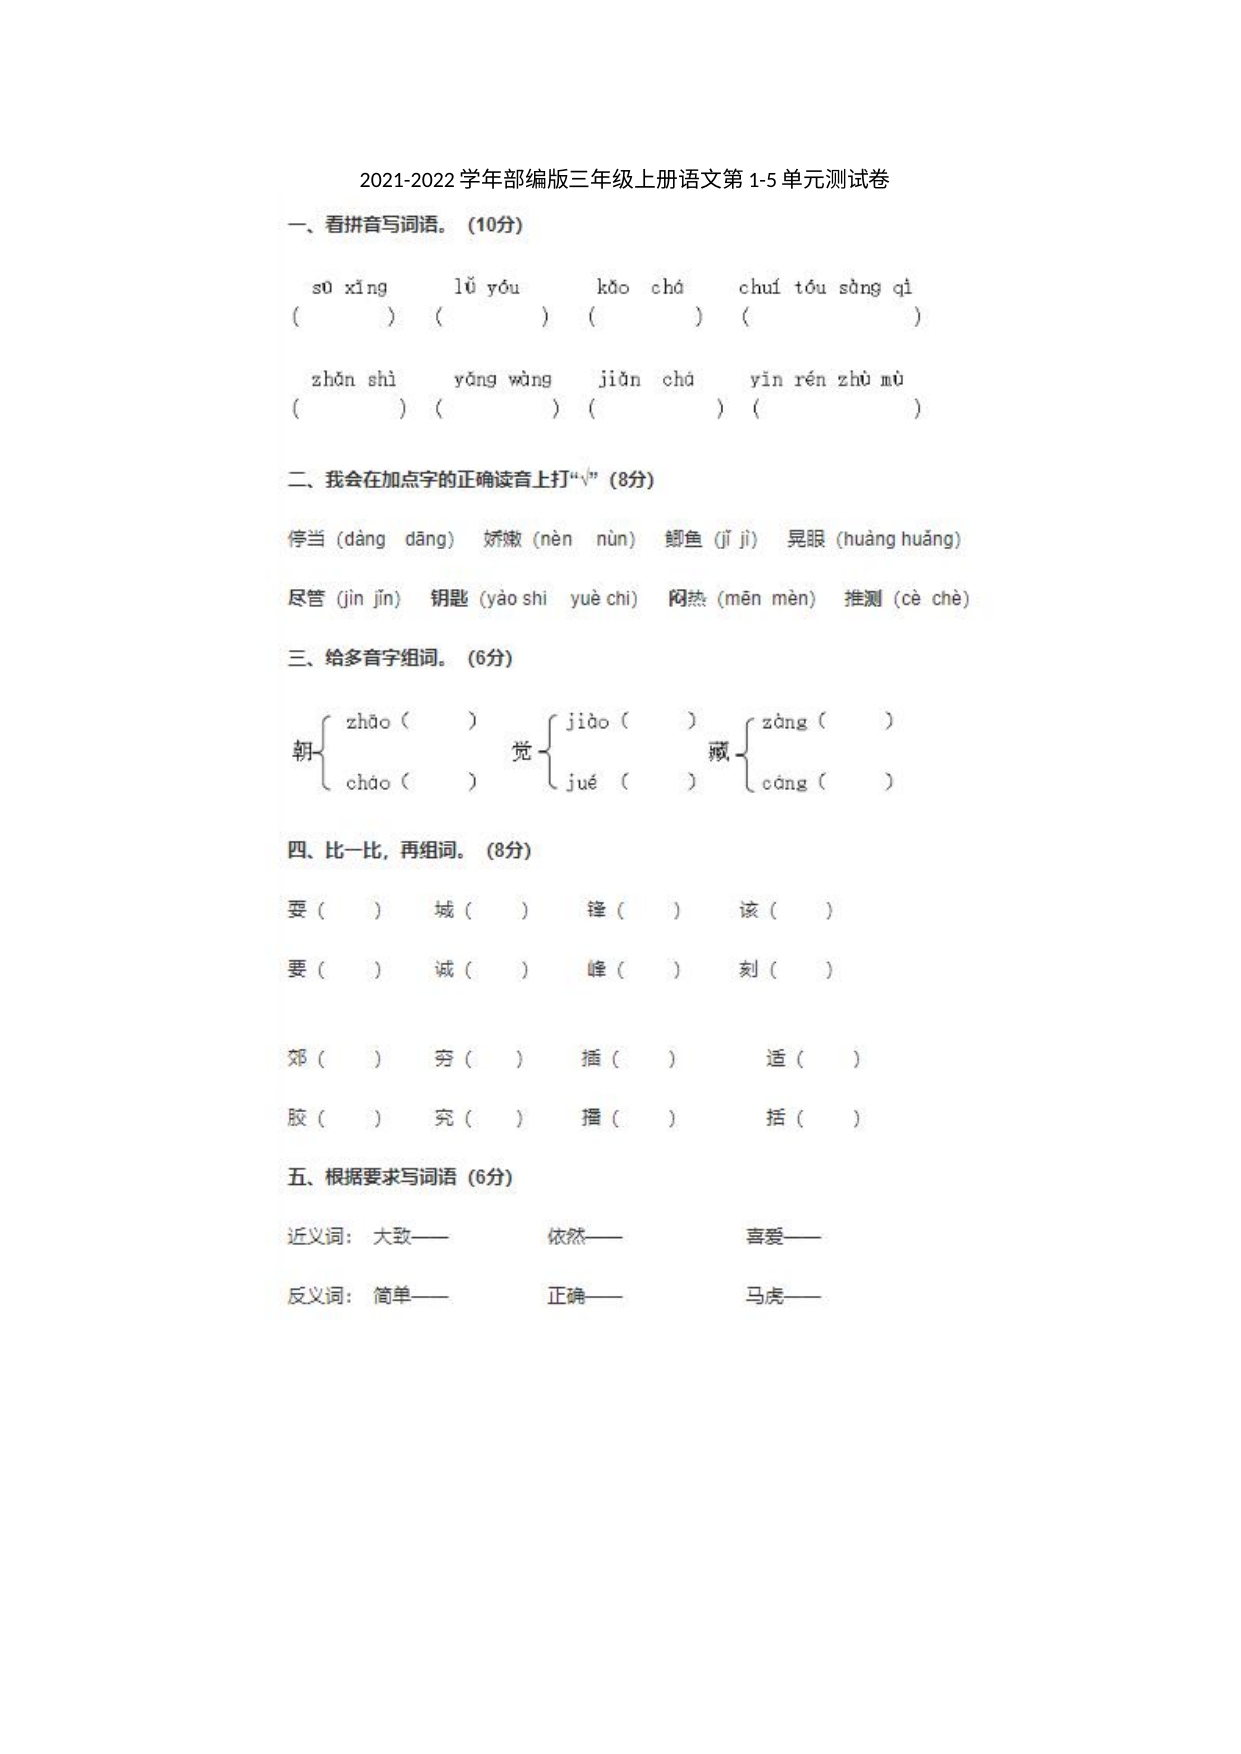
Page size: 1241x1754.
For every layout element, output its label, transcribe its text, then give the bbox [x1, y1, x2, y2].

picture [241, 194, 999, 1320]
text 2021-2022学年部编版三年级上册语文第1-5单元测试卷 [187, 162, 1053, 194]
